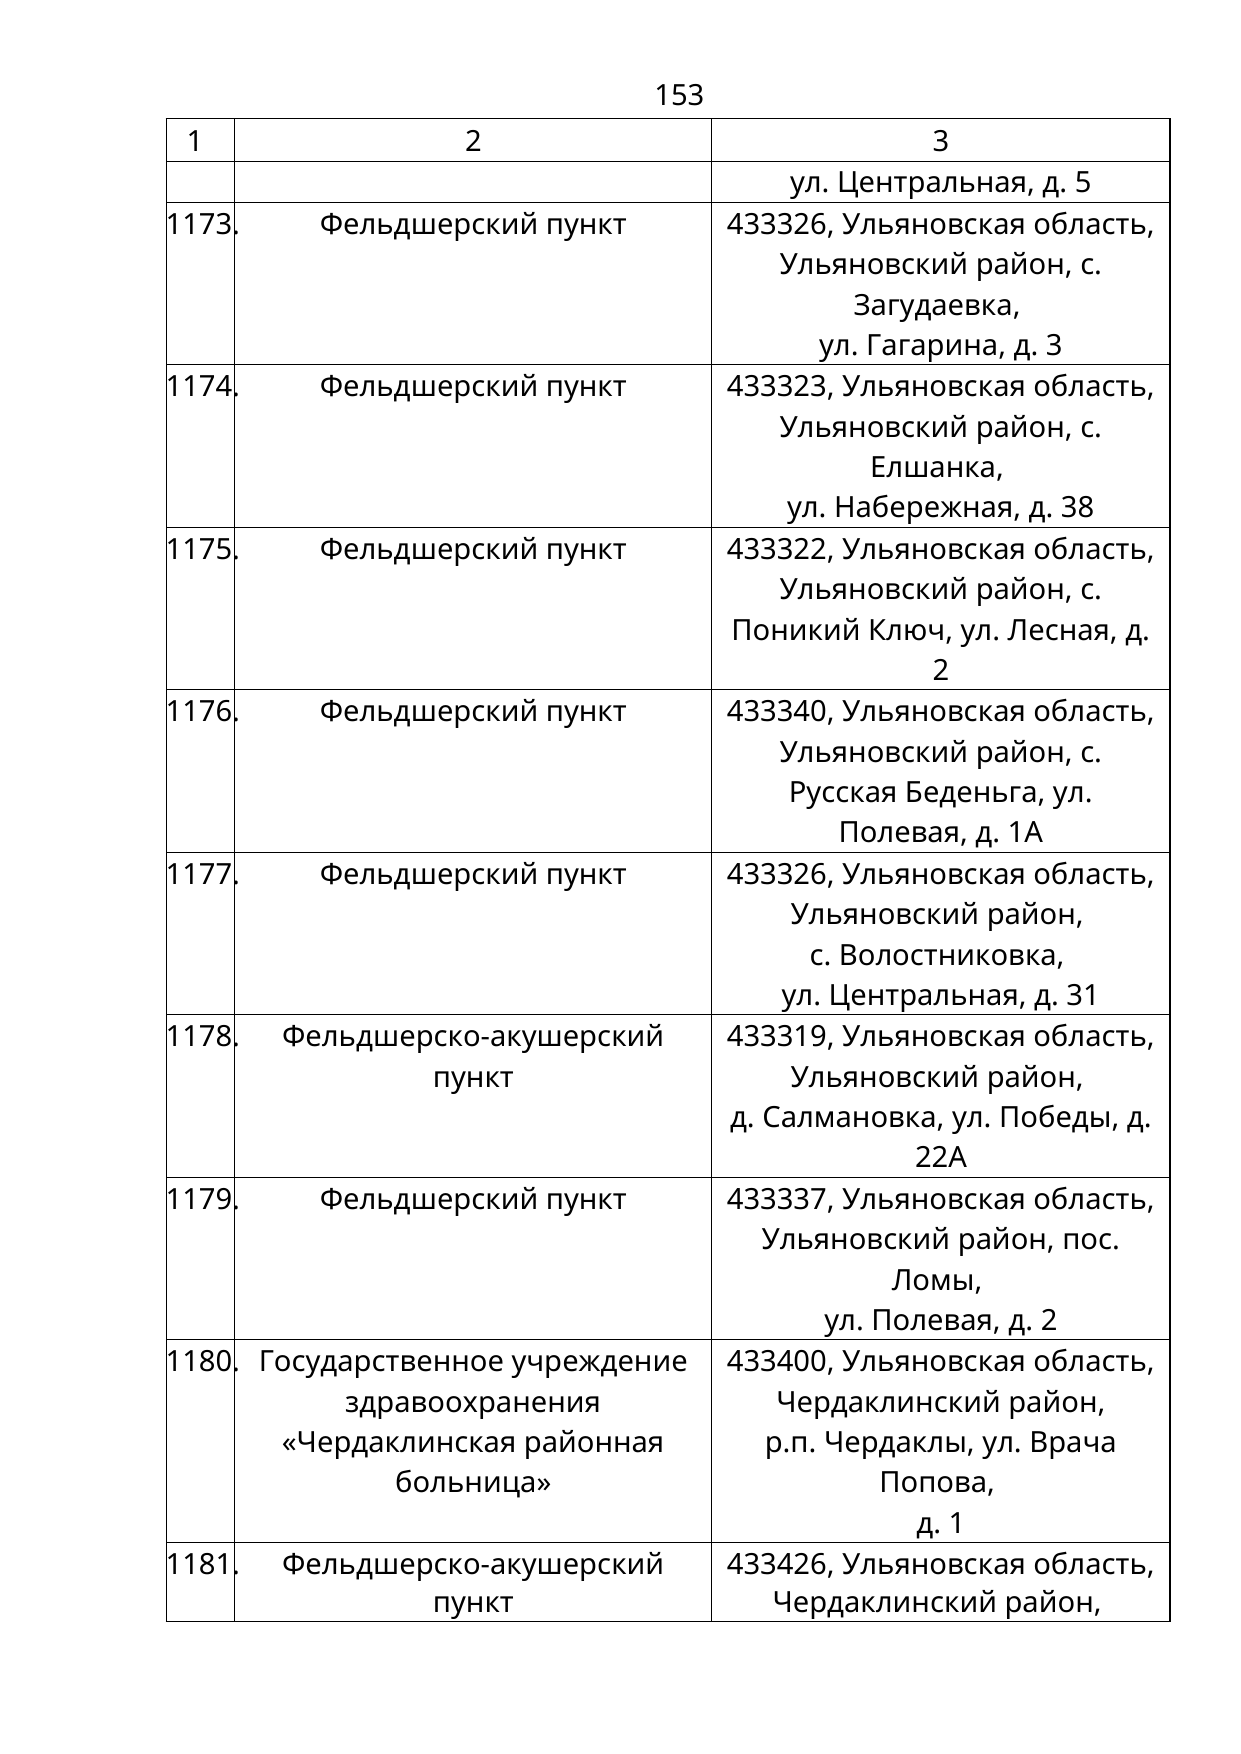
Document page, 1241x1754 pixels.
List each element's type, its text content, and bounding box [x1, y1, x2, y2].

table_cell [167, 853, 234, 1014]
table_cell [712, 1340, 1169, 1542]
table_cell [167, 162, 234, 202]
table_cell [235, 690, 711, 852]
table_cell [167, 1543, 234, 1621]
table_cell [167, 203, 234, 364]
table_header 3 [712, 119, 1169, 161]
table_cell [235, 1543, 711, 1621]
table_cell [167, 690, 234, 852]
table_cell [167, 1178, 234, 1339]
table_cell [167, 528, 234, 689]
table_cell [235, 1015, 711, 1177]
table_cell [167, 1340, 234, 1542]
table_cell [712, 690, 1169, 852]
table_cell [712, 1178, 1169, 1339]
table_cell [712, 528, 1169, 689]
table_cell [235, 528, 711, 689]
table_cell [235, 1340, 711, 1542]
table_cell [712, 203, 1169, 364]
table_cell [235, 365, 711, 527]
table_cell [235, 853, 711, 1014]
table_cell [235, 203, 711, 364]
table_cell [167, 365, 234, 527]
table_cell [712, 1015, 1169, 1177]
table_header 1 [167, 119, 234, 161]
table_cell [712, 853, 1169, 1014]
table_header 2 [235, 119, 711, 161]
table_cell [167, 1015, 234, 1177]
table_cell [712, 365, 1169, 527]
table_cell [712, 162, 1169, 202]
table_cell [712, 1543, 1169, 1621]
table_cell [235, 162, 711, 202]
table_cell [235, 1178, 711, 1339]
